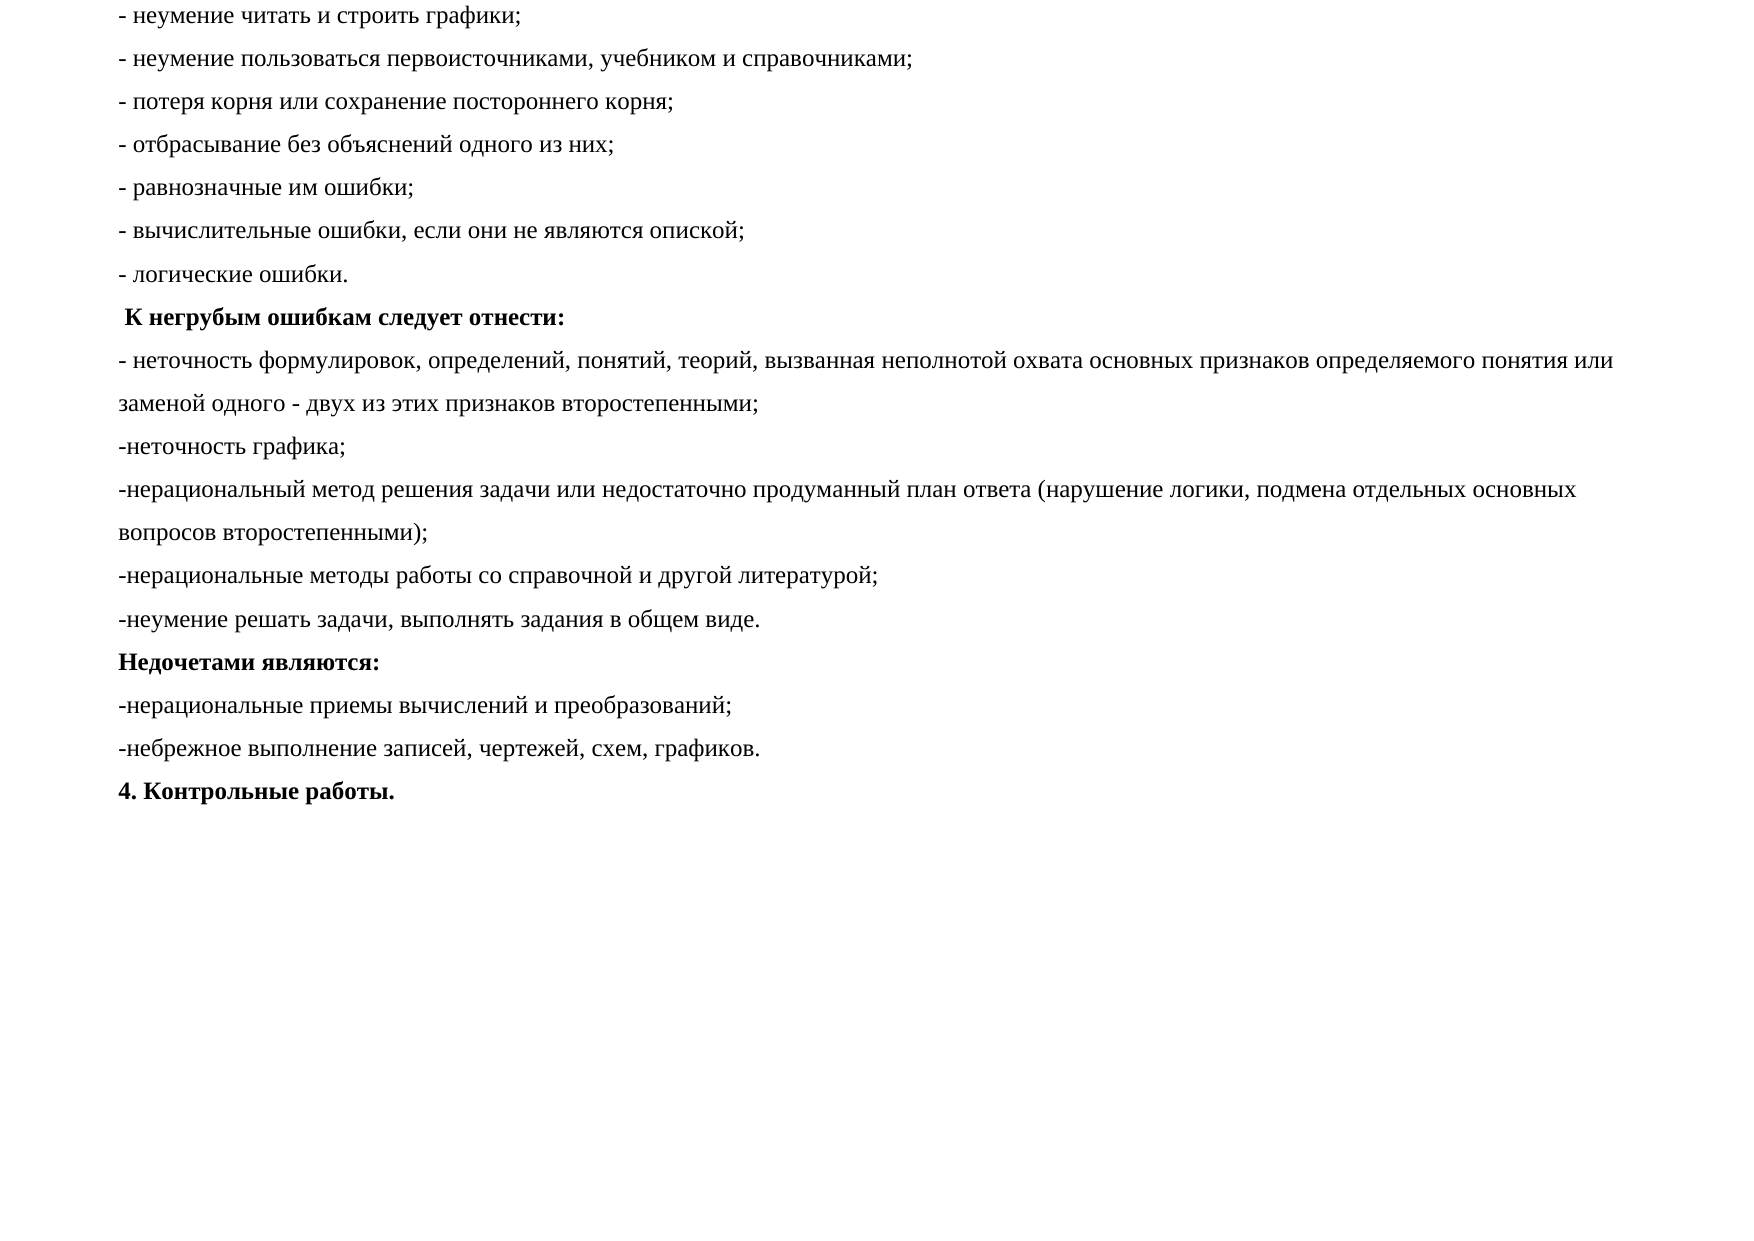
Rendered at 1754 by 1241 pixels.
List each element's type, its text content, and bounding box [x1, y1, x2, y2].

text - неумение пользоваться первоисточниками, учебником и справочниками; [118, 43, 1636, 72]
text -нерациональный метод решения задачи или недостаточно продуманный план ответа (нарушение логики, подмена отдельных основных вопросов второстепенными); [118, 474, 1636, 546]
text 4. Контрольные работы. [118, 776, 1636, 805]
text - неточность формулировок, определений, понятий, теорий, вызванная неполнотой охвата основных признаков определяемого понятия или заменой одного - двух из этих признаков второстепенными; [118, 345, 1636, 417]
text Недочетами являются: [118, 647, 1636, 676]
text - отбрасывание без объяснений одного из них; [118, 129, 1636, 158]
text -неумение решать задачи, выполнять задания в общем виде. [118, 604, 1636, 632]
text - вычислительные ошибки, если они не являются опиской; [118, 216, 1636, 244]
text - логические ошибки. [118, 259, 1636, 287]
text -нерациональные методы работы со справочной и другой литературой; [118, 561, 1636, 589]
text -нерациональные приемы вычислений и преобразований; [118, 690, 1636, 719]
text - равнозначные им ошибки; [118, 172, 1636, 201]
text - потеря корня или сохранение постороннего корня; [118, 86, 1636, 115]
text -небрежное выполнение записей, чертежей, схем, графиков. [118, 733, 1636, 762]
text - неумение читать и строить графики; [118, 0, 1636, 29]
text К негрубым ошибкам следует отнести: [118, 302, 1636, 331]
text -неточность графика; [118, 431, 1636, 460]
